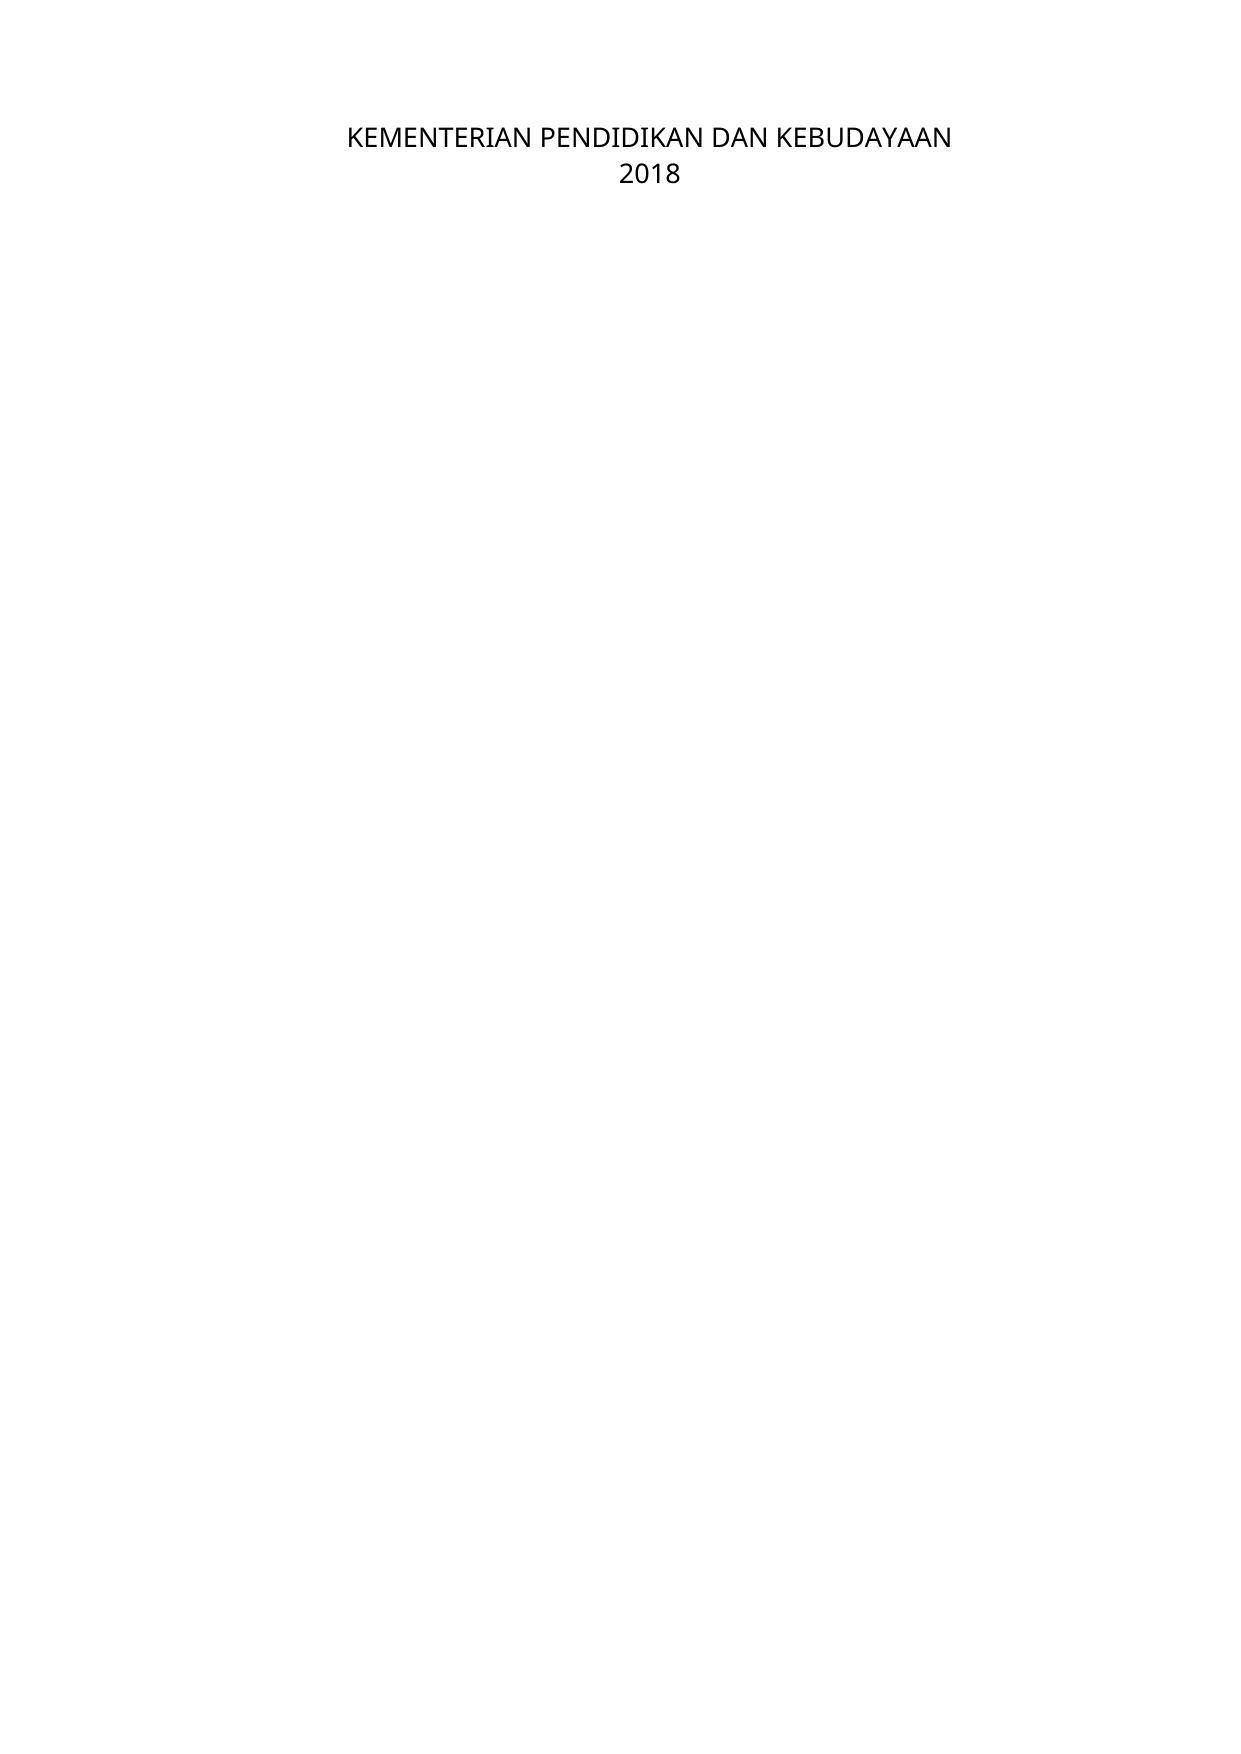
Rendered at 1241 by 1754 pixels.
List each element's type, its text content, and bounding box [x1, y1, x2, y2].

text KEMENTERIAN PENDIDIKAN DAN KEBUDAYAAN [177, 118, 1122, 155]
text 2018 [177, 155, 1122, 192]
